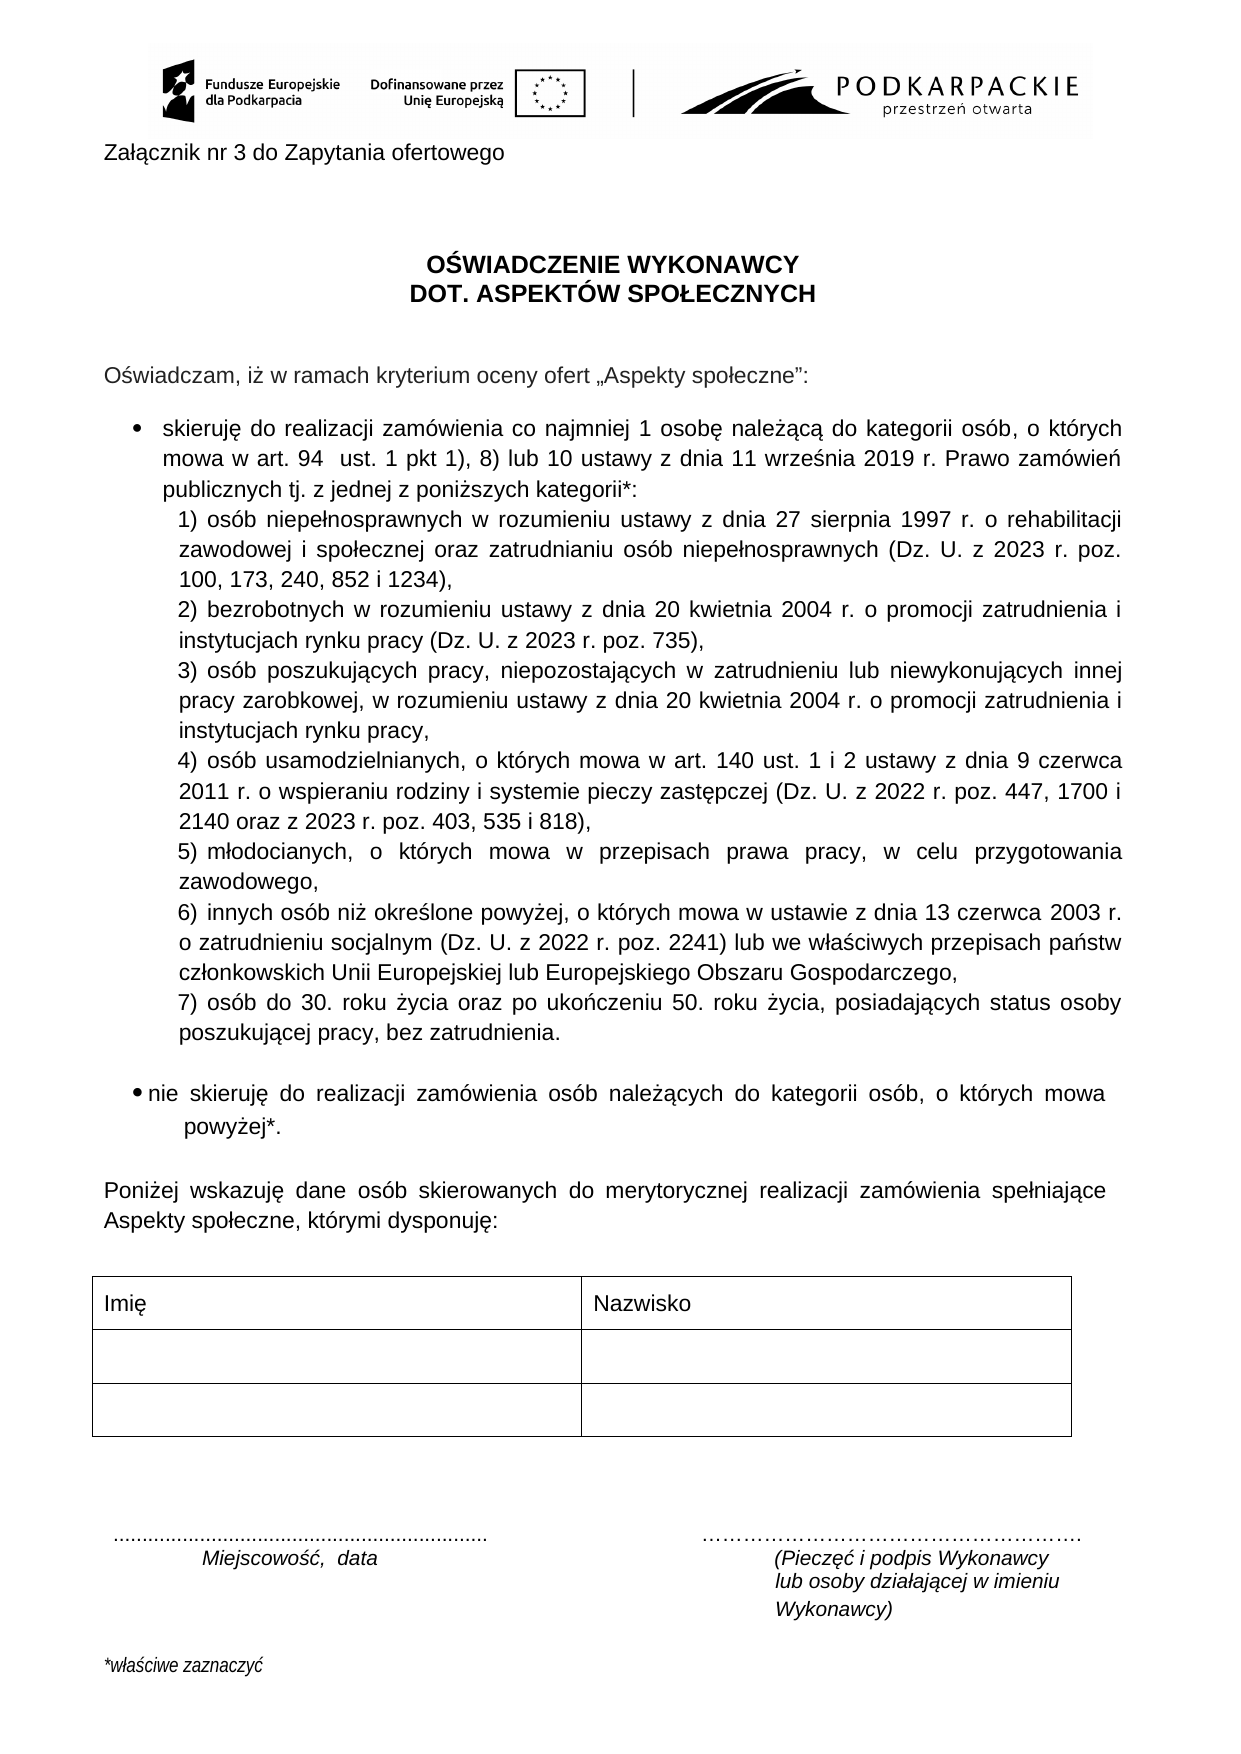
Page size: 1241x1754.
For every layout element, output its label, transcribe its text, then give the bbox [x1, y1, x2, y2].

text Poniżej wskazuję dane osób skierowanych do merytorycznej realizacji zamówienia spełniające Aspekty społeczne, którymi dysponuję: [103, 1177, 1107, 1233]
text OŚWIADCZENIE WYKONAWCY [103, 250, 1122, 279]
list osób usamodzielnianych, o których mowa w art. 140 ust. 1 i 2 ustawy z dnia 9 czerwca 2011 r. o wspieraniu rodziny i systemie pieczy zastępczej (Dz. U. z 2022 r. poz. 447, 1700 i 2140 oraz z 2023 r. poz. 403, 535 i 818), [177, 747, 1122, 834]
text ................................................................. ………………………………………………. [103, 1521, 1122, 1545]
text Załącznik nr 3 do Zapytania ofertowego [103, 139, 1122, 165]
table_cell [93, 1330, 581, 1382]
list młodocianych, o których mowa w przepisach prawa pracy, w celu przygotowania zawodowego, [177, 838, 1122, 895]
list osób niepełnosprawnych w rozumieniu ustawy z dnia 27 sierpnia 1997 r. o rehabilitacji zawodowej i społecznej oraz zatrudnianiu osób niepełnosprawnych (Dz. U. z 2023 r. poz. 100, 173, 240, 852 i 1234), [177, 506, 1122, 593]
table_header Imię [93, 1277, 581, 1329]
text Oświadczam, iż w ramach kryterium oceny ofert „Aspekty społeczne”: [103, 362, 1122, 389]
list skieruję do realizacji zamówienia co najmniej 1 osobę należącą do kategorii osób, o których mowa w art. 94 ust. 1 pkt 1), 8) lub 10 ustawy z dnia 11 września 2019 r. Prawo zamówień publicznych tj. z jednej z poniższych kategorii*: [133, 415, 1122, 502]
text *właściwe zaznaczyć [103, 1653, 1122, 1677]
list osób do 30. roku życia oraz po ukończeniu 50. roku życia, posiadających status osoby poszukującej pracy, bez zatrudnienia. [177, 989, 1122, 1046]
text DOT. ASPEKTÓW SPOŁECZNYCH [103, 279, 1122, 307]
table_cell [93, 1384, 581, 1436]
list nie skieruję do realizacji zamówienia osób należących do kategorii osób, o których mowa powyżej*. [133, 1080, 1107, 1140]
table_header Nazwisko [582, 1277, 1071, 1329]
list bezrobotnych w rozumieniu ustawy z dnia 20 kwietnia 2004 r. o promocji zatrudnienia i instytucjach rynku pracy (Dz. U. z 2023 r. poz. 735), [177, 596, 1122, 653]
list innych osób niż określone powyżej, o których mowa w ustawie z dnia 13 czerwca 2003 r. o zatrudnieniu socjalnym (Dz. U. z 2022 r. poz. 2241) lub we właściwych przepisach państw członkowskich Unii Europejskiej lub Europejskiego Obszaru Gospodarczego, [177, 898, 1122, 985]
text Miejscowość, data (Pieczęć i podpis Wykonawcy [103, 1545, 1122, 1569]
list osób poszukujących pracy, niepozostających w zatrudnieniu lub niewykonujących innej pracy zarobkowej, w rozumieniu ustawy z dnia 20 kwietnia 2004 r. o promocji zatrudnienia i instytucjach rynku pracy, [177, 657, 1122, 744]
picture [147, 43, 1094, 139]
text lub osoby działającej w imieniu Wykonawcy) [546, 1569, 1122, 1621]
table_cell [582, 1384, 1071, 1436]
table_cell [582, 1330, 1071, 1382]
